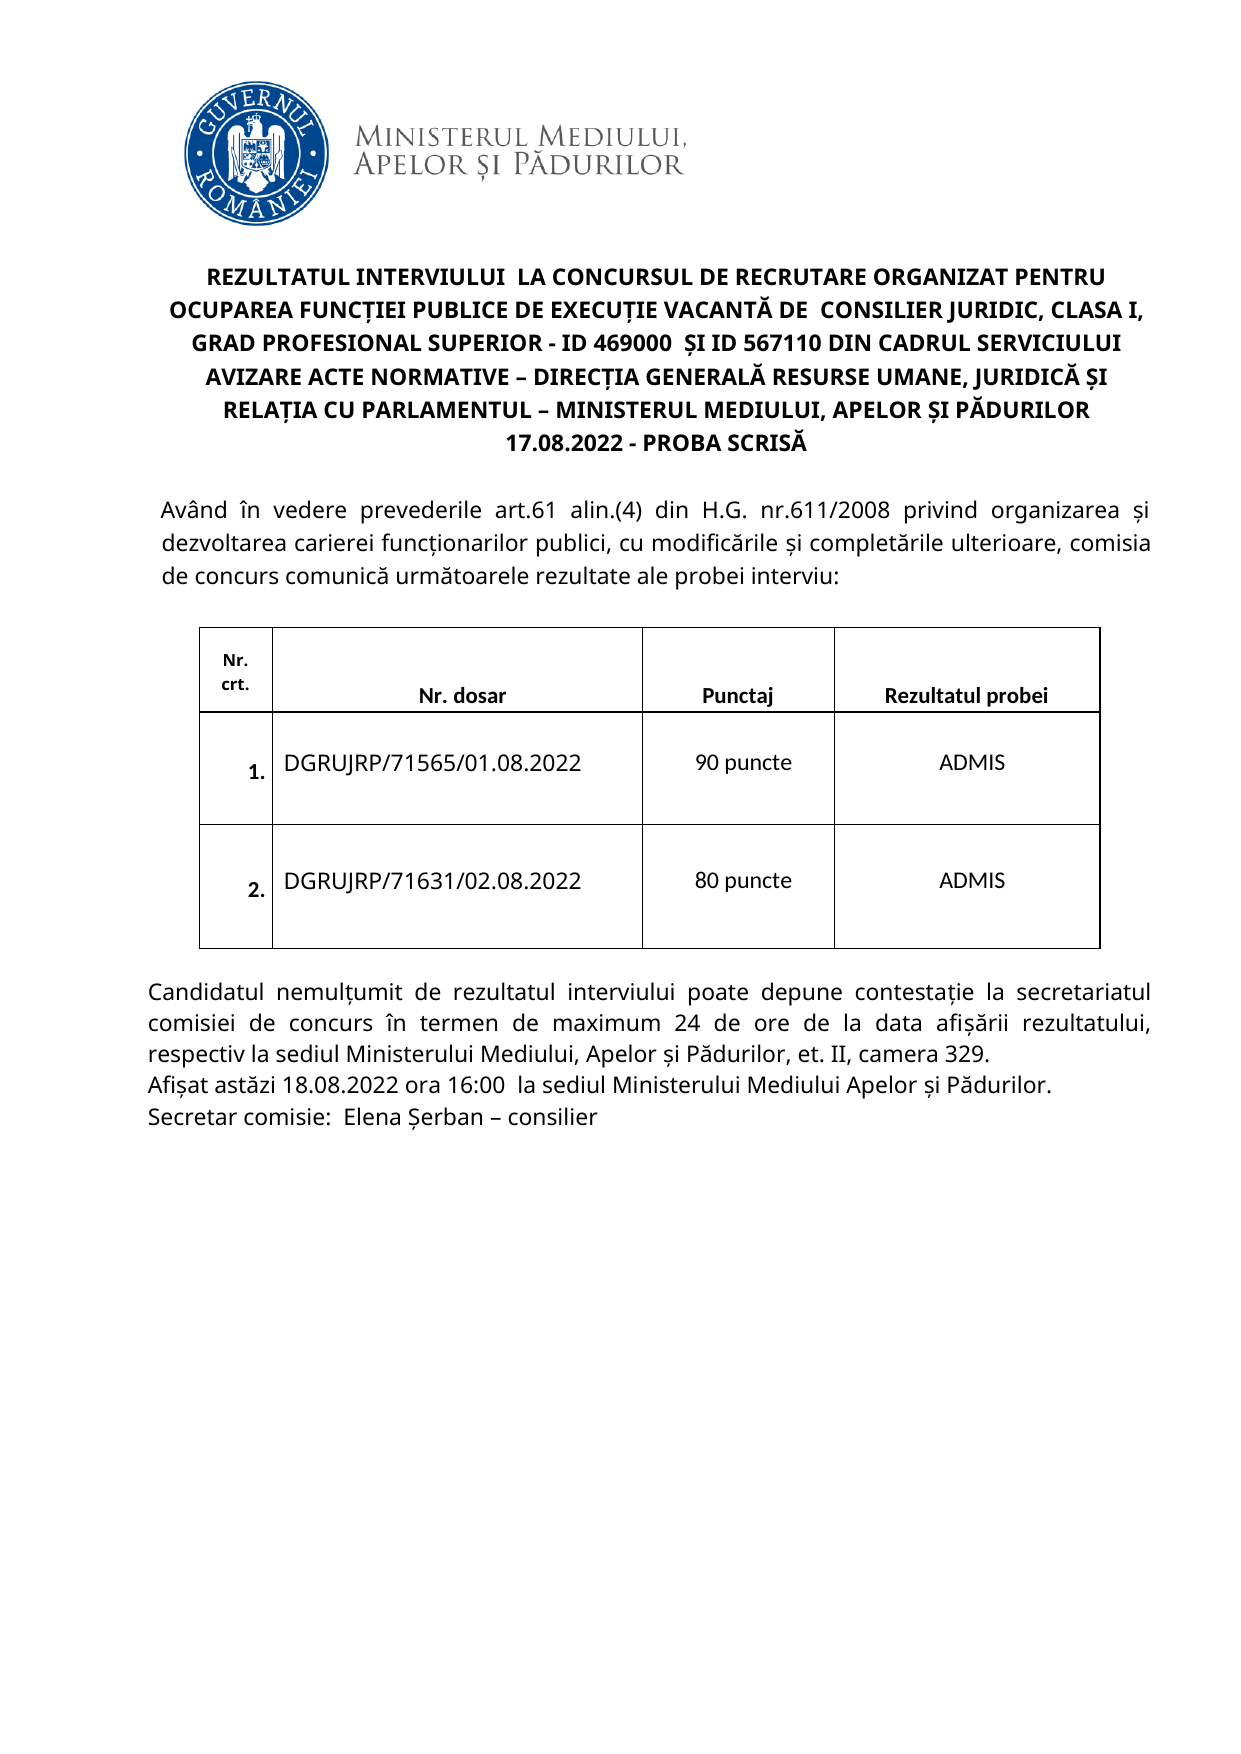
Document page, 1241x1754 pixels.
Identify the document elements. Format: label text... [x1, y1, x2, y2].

table_header Rezultatul probei [835, 628, 1099, 711]
table_cell 90 puncte [643, 713, 834, 824]
text Având în vedere prevederile art.61 alin.(4) din H.G. nr.611/2008 privind organizarea şi dezvoltarea carierei funcţionarilor publici, cu modificările și completările ulterioare, comisia de concurs comunică următoarele rezultate ale probei interviu: [160, 494, 1152, 591]
table_header Nr. crt. [200, 628, 272, 711]
table_cell DGRUJRP/71631/02.08.2022 [273, 825, 642, 948]
table_cell [200, 713, 272, 824]
picture [181, 78, 713, 226]
text 17.08.2022 - PROBA SCRISĂ [160, 427, 1152, 458]
text REZULTATUL INTERVIULUI LA CONCURSUL DE RECRUTARE ORGANIZAT PENTRU OCUPAREA FUNCȚIEI PUBLICE DE EXECUȚIE VACANTĂ DE CONSILIER JURIDIC, CLASA I, GRAD PROFESIONAL SUPERIOR - ID 469000 ȘI ID 567110 DIN CADRUL SERVICIULUI AVIZARE ACTE NORMATIVE – DIRECȚIA GENERALĂ RESURSE UMANE, JURIDICĂ ȘI RELAȚIA CU PARLAMENTUL – MINISTERUL MEDIULUI, APELOR ȘI PĂDURILOR [160, 261, 1152, 425]
text Secretar comisie: Elena Șerban – consilier [148, 1101, 1152, 1132]
table_cell [200, 825, 272, 948]
text Afişat astăzi 18.08.2022 ora 16:00 la sediul Ministerului Mediului Apelor și Pădurilor. [148, 1069, 1152, 1101]
table_cell ADMIS [835, 713, 1099, 824]
text Candidatul nemulțumit de rezultatul interviului poate depune contestație la secretariatul comisiei de concurs în termen de maximum 24 de ore de la data afișării rezultatului, respectiv la sediul Ministerului Mediului, Apelor și Pădurilor, et. II, camera 329. [148, 976, 1152, 1069]
table_cell ADMIS [835, 825, 1099, 948]
table_cell DGRUJRP/71565/01.08.2022 [273, 713, 642, 824]
table_cell 80 puncte [643, 825, 834, 948]
table_header Nr. dosar [273, 628, 642, 711]
table_header Punctaj [643, 628, 834, 711]
